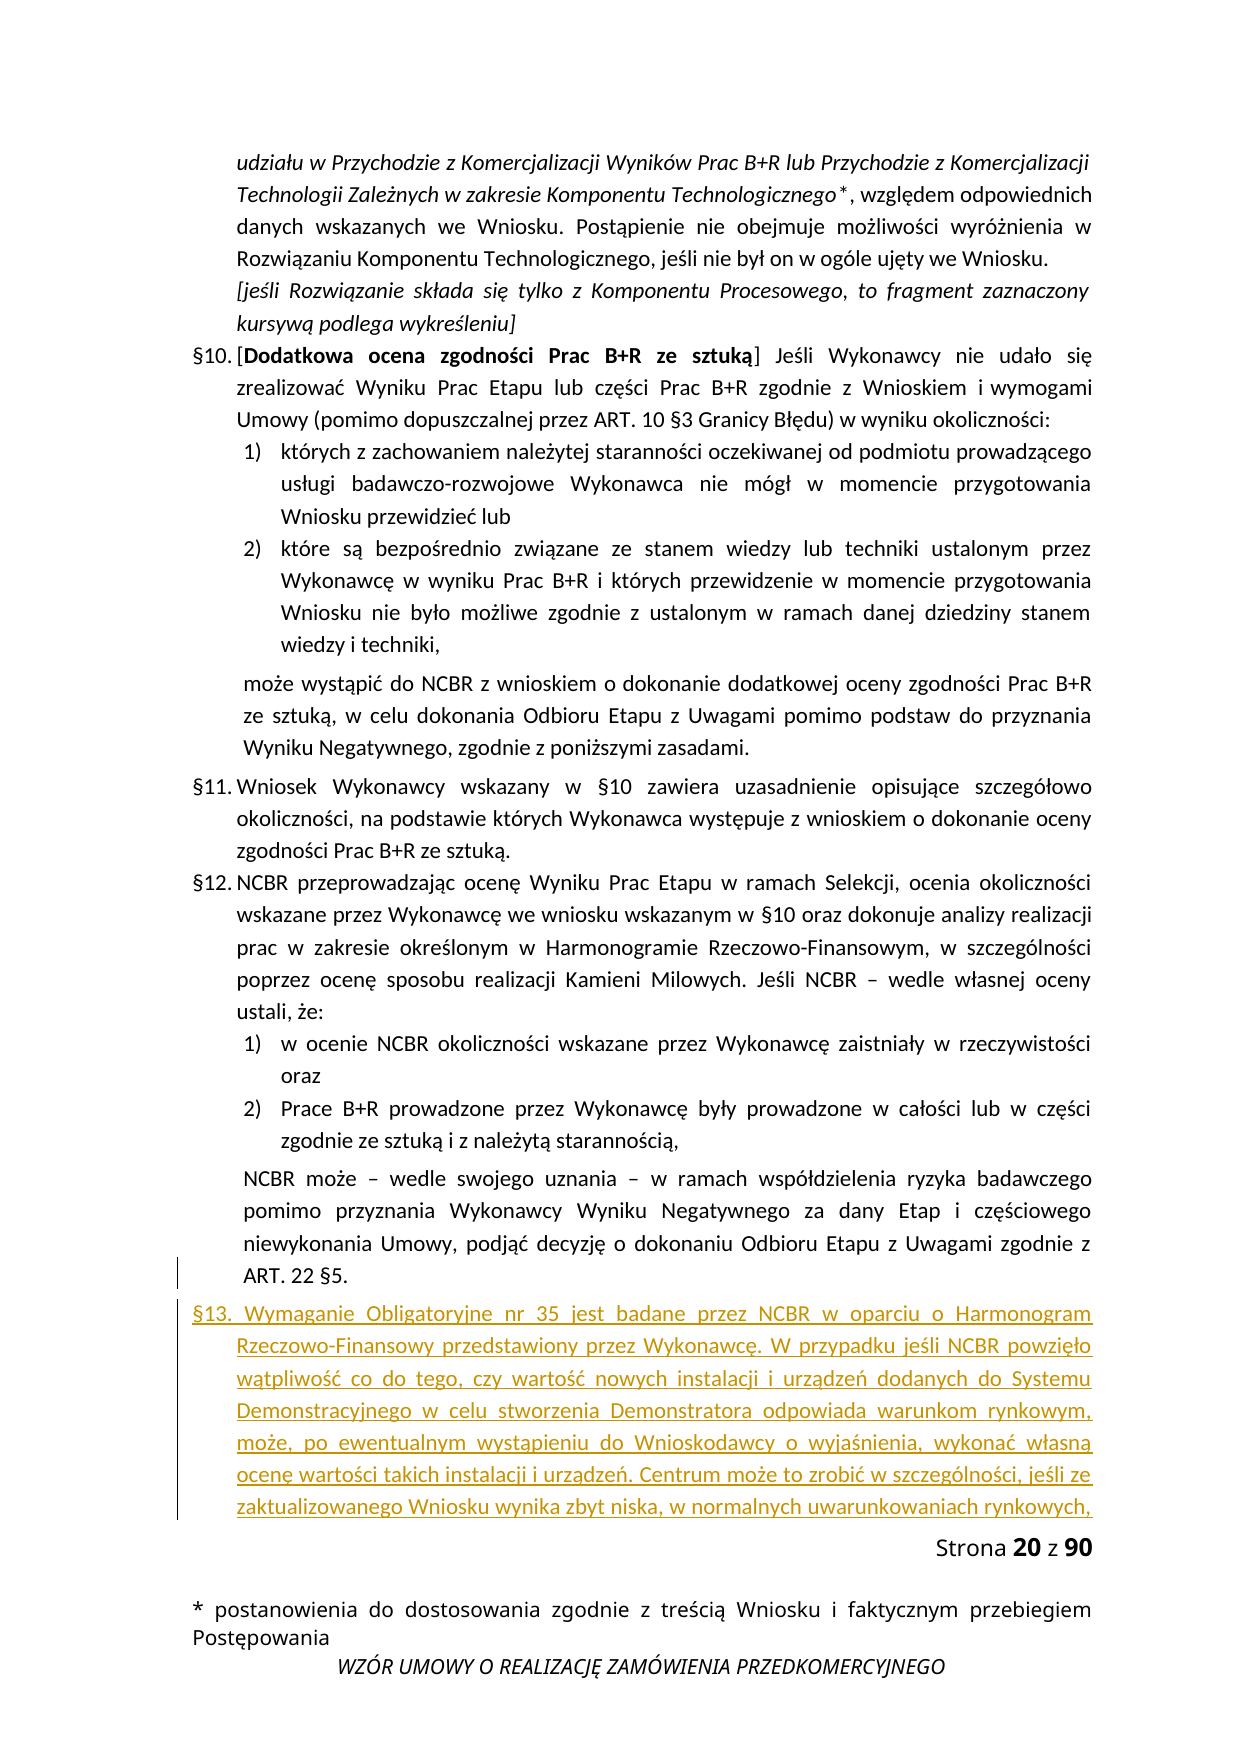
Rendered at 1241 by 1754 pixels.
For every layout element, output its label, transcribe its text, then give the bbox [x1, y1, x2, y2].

list NCBR przeprowadzając ocenę Wyniku Prac Etapu w ramach Selekcji, ocenia okoliczności wskazane przez Wykonawcę we wniosku wskazanym w §10 oraz dokonuje analizy realizacji prac w zakresie określonym w Harmonogramie Rzeczowo-Finansowym, w szczególności poprzez ocenę sposobu realizacji Kamieni Milowych. Jeśli NCBR – wedle własnej oceny ustali, że: [192, 868, 1093, 1025]
list w ocenie NCBR okoliczności wskazane przez Wykonawcę zaistniały w rzeczywistości oraz [243, 1029, 1093, 1089]
list [Dodatkowa ocena zgodności Prac B+R ze sztuką] Jeśli Wykonawcy nie udało się zrealizować Wyniku Prac Etapu lub części Prac B+R zgodnie z Wnioskiem i wymogami Umowy (pomimo dopuszczalnej przez ART. 10 §3 Granicy Błędu) w wyniku okoliczności: [192, 341, 1093, 433]
text NCBR może – wedle swojego uznania – w ramach współdzielenia ryzyka badawczego pomimo przyznania Wykonawcy Wyniku Negatywnego za dany Etap i częściowego niewykonania Umowy, podjąć decyzję o dokonaniu Odbioru Etapu z Uwagami zgodnie z ART. 22 §5. [243, 1164, 1093, 1289]
list [jeśli Rozwiązanie składa się tylko z Komponentu Procesowego, to fragment zaznaczony kursywą podlega wykreśleniu] [236, 276, 1093, 337]
list które są bezpośrednio związane ze stanem wiedzy lub techniki ustalonym przez Wykonawcę w wyniku Prac B+R i których przewidzenie w momencie przygotowania Wniosku nie było możliwe zgodnie z ustalonym w ramach danej dziedziny stanem wiedzy i techniki, [243, 534, 1093, 658]
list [192, 148, 1093, 272]
text może wystąpić do NCBR z wnioskiem o dokonanie dodatkowej oceny zgodności Prac B+R ze sztuką, w celu dokonania Odbioru Etapu z Uwagami pomimo podstaw do przyznania Wyniku Negatywnego, zgodnie z poniższymi zasadami. [243, 669, 1093, 761]
list których z zachowaniem należytej staranności oczekiwanej od podmiotu prowadzącego usługi badawczo-rozwojowe Wykonawca nie mógł w momencie przygotowania Wniosku przewidzieć lub [243, 437, 1093, 530]
list Wniosek Wykonawcy wskazany w §10 zawiera uzasadnienie opisujące szczegółowo okoliczności, na podstawie których Wykonawca występuje z wnioskiem o dokonanie oceny zgodności Prac B+R ze sztuką. [192, 772, 1093, 864]
list Prace B+R prowadzone przez Wykonawcę były prowadzone w całości lub w części zgodnie ze sztuką i z należytą starannością, [243, 1094, 1093, 1154]
